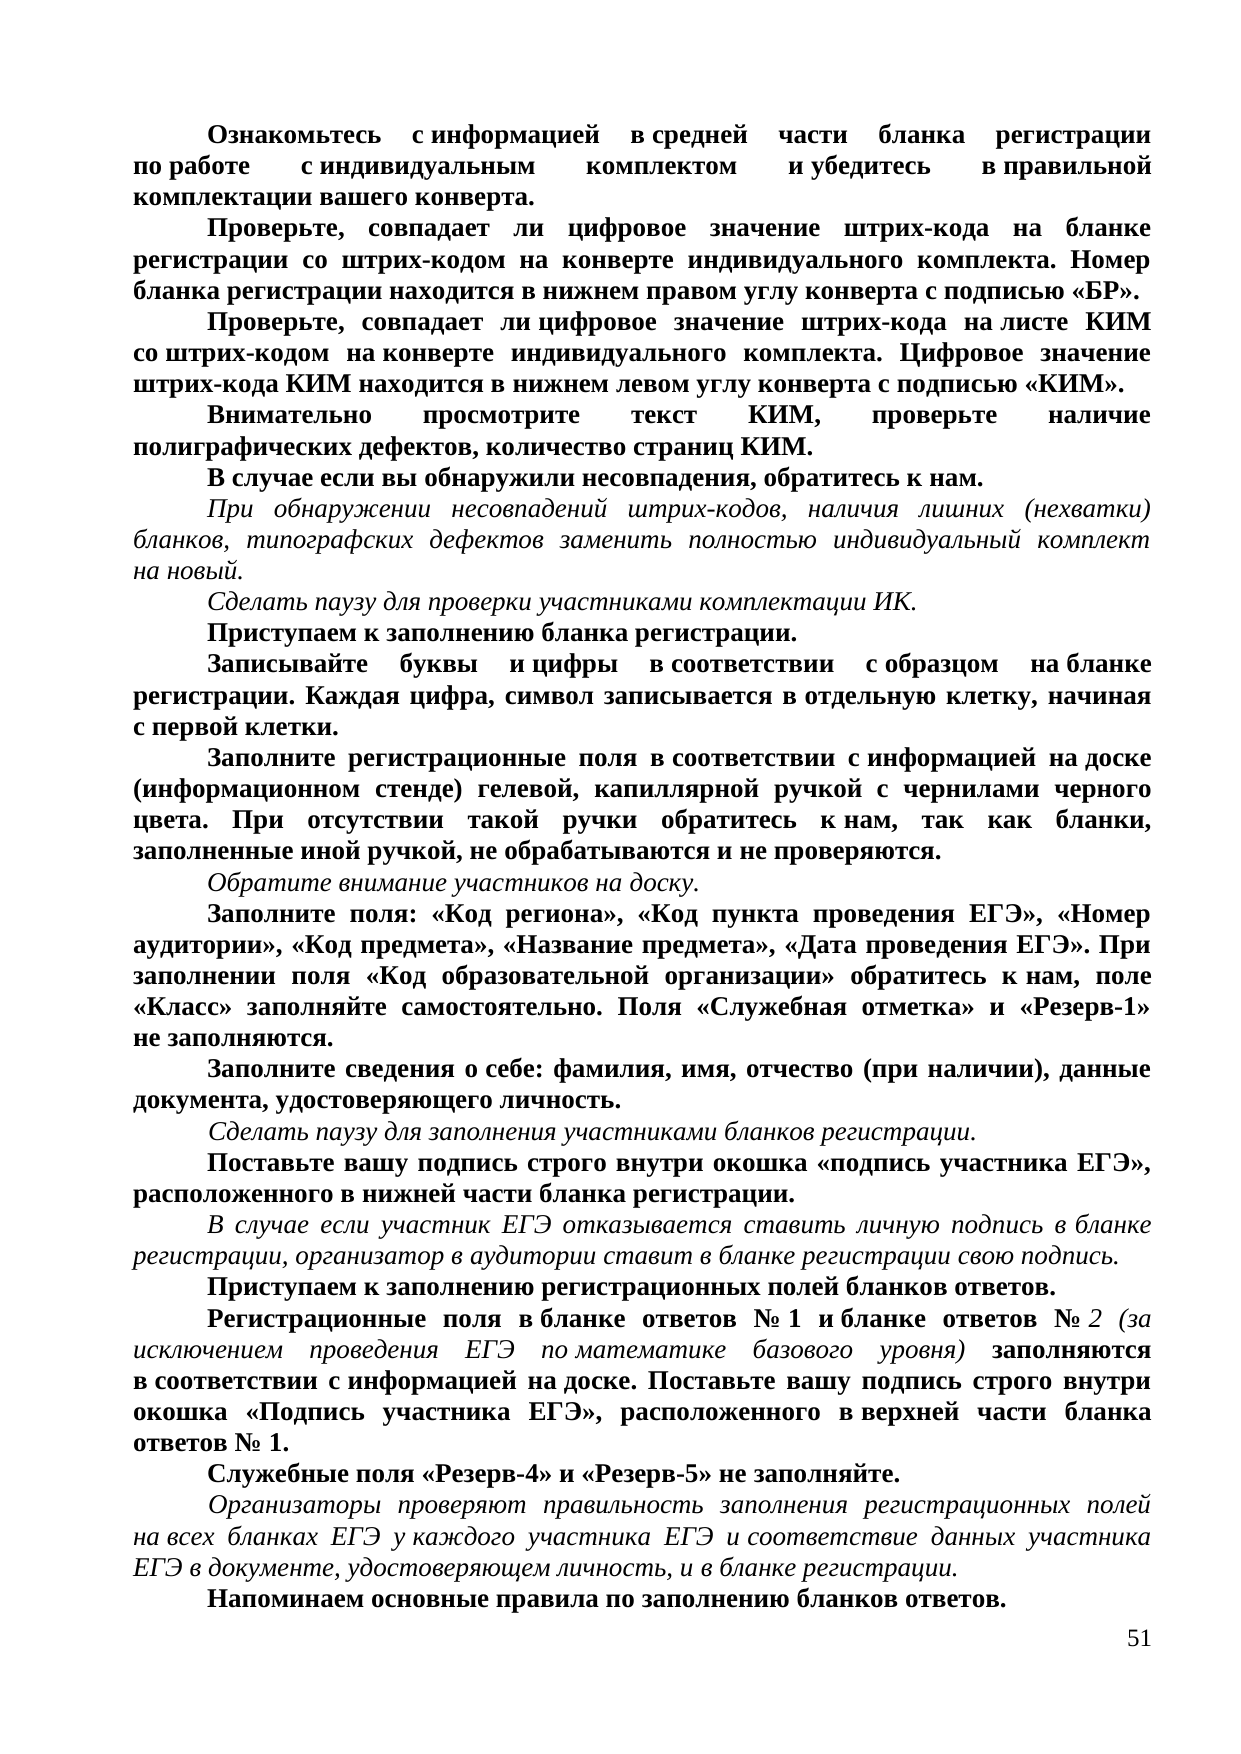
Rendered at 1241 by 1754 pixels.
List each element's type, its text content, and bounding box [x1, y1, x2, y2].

text Сделать паузу для проверки участниками комплектации ИК. [133, 585, 1152, 616]
text Регистрационные поля в бланке ответов № 1 и бланке ответов № 2 (за исключением проведения ЕГЭ по математике базового уровня) заполняются в соответствии с информацией на доске. Поставьте вашу подпись строго внутри окошка «Подпись участника ЕГЭ», расположенного в верхней части бланка ответов № 1. [133, 1302, 1152, 1457]
text Внимательно просмотрите текст КИМ, проверьте наличие полиграфических дефектов, количество страниц КИМ. [133, 398, 1152, 461]
text Заполните регистрационные поля в соответствии с информацией на доске (информационном стенде) гелевой, капиллярной ручкой с чернилами черного цвета. При отсутствии такой ручки обратитесь к нам, так как бланки, заполненные иной ручкой, не обрабатываются и не проверяются. [133, 741, 1152, 866]
text Сделать паузу для заполнения участниками бланков регистрации. [133, 1115, 1152, 1146]
text Служебные поля «Резерв-4» и «Резерв-5» не заполняйте. [133, 1457, 1152, 1488]
text Записывайте буквы и цифры в соответствии с образцом на бланке регистрации. Каждая цифра, символ записывается в отдельную клетку, начиная с первой клетки. [133, 648, 1152, 741]
text Напоминаем основные правила по заполнению бланков ответов. [133, 1582, 1152, 1613]
text Обратите внимание участников на доску. [133, 866, 1152, 897]
text В случае если вы обнаружили несовпадения, обратитесь к нам. [133, 461, 1152, 492]
text В случае если участник ЕГЭ отказывается ставить личную подпись в бланке регистрации, организатор в аудитории ставит в бланке регистрации свою подпись. [133, 1208, 1152, 1271]
text Заполните поля: «Код региона», «Код пункта проведения ЕГЭ», «Номер аудитории», «Код предмета», «Название предмета», «Дата проведения ЕГЭ». При заполнении поля «Код образовательной организации» обратитесь к нам, поле «Класс» заполняйте самостоятельно. Поля «Служебная отметка» и «Резерв-1» не заполняются. [133, 897, 1152, 1052]
text Проверьте, совпадает ли цифровое значение штрих-кода на бланке регистрации со штрих-кодом на конверте индивидуального комплекта. Номер бланка регистрации находится в нижнем правом углу конверта с подписью «БР». [133, 212, 1152, 305]
text Заполните сведения о себе: фамилия, имя, отчество (при наличии), данные документа, удостоверяющего личность. [133, 1052, 1152, 1115]
text Приступаем к заполнению бланка регистрации. [133, 616, 1152, 648]
text Поставьте вашу подпись строго внутри окошка «подпись участника ЕГЭ», расположенного в нижней части бланка регистрации. [133, 1146, 1152, 1208]
text Приступаем к заполнению регистрационных полей бланков ответов. [133, 1271, 1152, 1302]
text Ознакомьтесь с информацией в средней части бланка регистрации по работе с индивидуальным комплектом и убедитесь в правильной комплектации вашего конверта. [133, 118, 1152, 212]
text Проверьте, совпадает ли цифровое значение штрих-кода на листе КИМ со штрих-кодом на конверте индивидуального комплекта. Цифровое значение штрих-кода КИМ находится в нижнем левом углу конверта с подписью «КИМ». [133, 305, 1152, 398]
text Организаторы проверяют правильность заполнения регистрационных полей на всех бланках ЕГЭ у каждого участника ЕГЭ и соответствие данных участника ЕГЭ в документе, удостоверяющем личность, и в бланке регистрации. [133, 1488, 1152, 1582]
text При обнаружении несовпадений штрих-кодов, наличия лишних (нехватки) бланков, типографских дефектов заменить полностью индивидуальный комплект на новый. [133, 492, 1152, 585]
